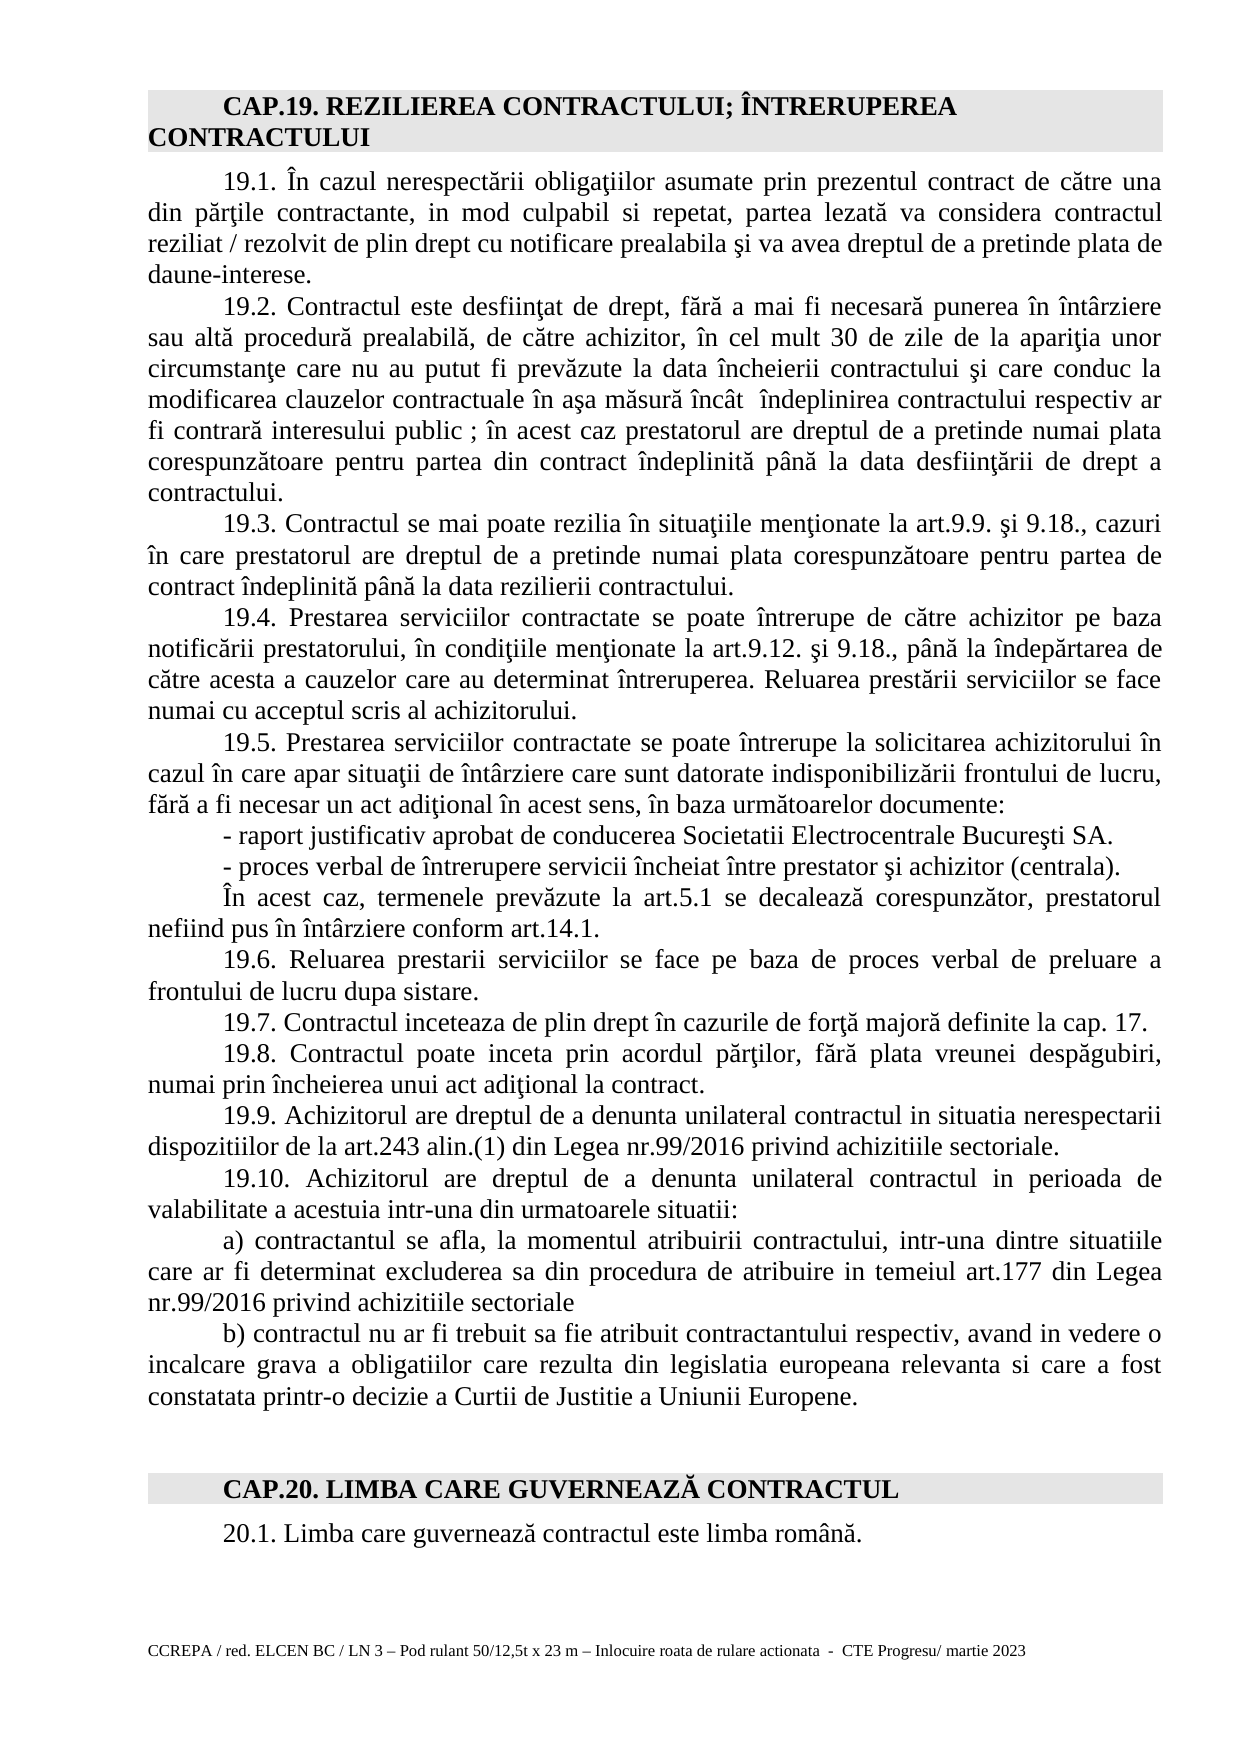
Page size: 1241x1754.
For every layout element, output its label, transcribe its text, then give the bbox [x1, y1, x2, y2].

text 19.3. Contractul se mai poate rezilia în situaţiile menţionate la art.9.9. şi 9.18., cazuri în care prestatorul are dreptul de a pretinde numai plata corespunzătoare pentru partea de contract îndeplinită până la data rezilierii contractului. [148, 508, 1163, 601]
text 20.1. Limba care guvernează contractul este limba română. [148, 1517, 1163, 1548]
subtitle CAP.20. LIMBA CARE GUVERNEAZĂ CONTRACTUL [148, 1473, 1163, 1504]
text a) contractantul se afla, la momentul atribuirii contractului, intr-una dintre situatiile care ar fi determinat excluderea sa din procedura de atribuire in temeiul art.177 din Legea nr.99/2016 privind achizitiile sectoriale [148, 1224, 1163, 1317]
text În acest caz, termenele prevăzute la art.5.1 se decalează corespunzător, prestatorul nefiind pus în întârziere conform art.14.1. [148, 881, 1163, 944]
text 19.5. Prestarea serviciilor contractate se poate întrerupe la solicitarea achizitorului în cazul în care apar situaţii de întârziere care sunt datorate indisponibilizării frontului de lucru, fără a fi necesar un act adiţional în acest sens, în baza următoarelor documente: [148, 726, 1163, 819]
text - raport justificativ aprobat de conducerea Societatii Electrocentrale Bucureşti SA. [148, 819, 1163, 850]
text - proces verbal de întrerupere servicii încheiat între prestator şi achizitor (centrala). [148, 850, 1163, 881]
text b) contractul nu ar fi trebuit sa fie atribuit contractantului respectiv, avand in vedere o incalcare grava a obligatiilor care rezulta din legislatia europeana relevanta si care a fost constatata printr-o decizie a Curtii de Justitie a Uniunii Europene. [148, 1317, 1163, 1411]
text 19.2. Contractul este desfiinţat de drept, fără a mai fi necesară punerea în întârziere sau altă procedură prealabilă, de către achizitor, în cel mult 30 de zile de la apariţia unor circumstanţe care nu au putut fi prevăzute la data încheierii contractului şi care conduc la modificarea clauzelor contractuale în aşa măsură încât îndeplinirea contractului respectiv ar fi contrară interesului public ; în acest caz prestatorul are dreptul de a pretinde numai plata corespunzătoare pentru partea din contract îndeplinită până la data desfiinţării de drept a contractului. [148, 289, 1163, 508]
text 19.6. Reluarea prestarii serviciilor se face pe baza de proces verbal de preluare a frontului de lucru dupa sistare. [148, 944, 1163, 1006]
text 19.1. În cazul nerespectării obligaţiilor asumate prin prezentul contract de către una din părţile contractante, in mod culpabil si repetat, partea lezată va considera contractul reziliat / rezolvit de plin drept cu notificare prealabila şi va avea dreptul de a pretinde plata de daune-interese. [148, 165, 1163, 289]
text 19.7. Contractul inceteaza de plin drept în cazurile de forţă majoră definite la cap. 17. [148, 1006, 1163, 1037]
text 19.9. Achizitorul are dreptul de a denunta unilateral contractul in situatia nerespectarii dispozitiilor de la art.243 alin.(1) din Legea nr.99/2016 privind achizitiile sectoriale. [148, 1099, 1163, 1162]
text 19.4. Prestarea serviciilor contractate se poate întrerupe de către achizitor pe baza notificării prestatorului, în condiţiile menţionate la art.9.12. şi 9.18., până la îndepărtarea de către acesta a cauzelor care au determinat întreruperea. Reluarea prestării serviciilor se face numai cu acceptul scris al achizitorului. [148, 601, 1163, 726]
subtitle CAP.19. REZILIEREA CONTRACTULUI; ÎNTRERUPEREA CONTRACTULUI [148, 90, 1163, 152]
text 19.8. Contractul poate inceta prin acordul părţilor, fără plata vreunei despăgubiri, numai prin încheierea unui act adiţional la contract. [148, 1037, 1163, 1099]
text 19.10. Achizitorul are dreptul de a denunta unilateral contractul in perioada de valabilitate a acestuia intr-una din urmatoarele situatii: [148, 1162, 1163, 1224]
